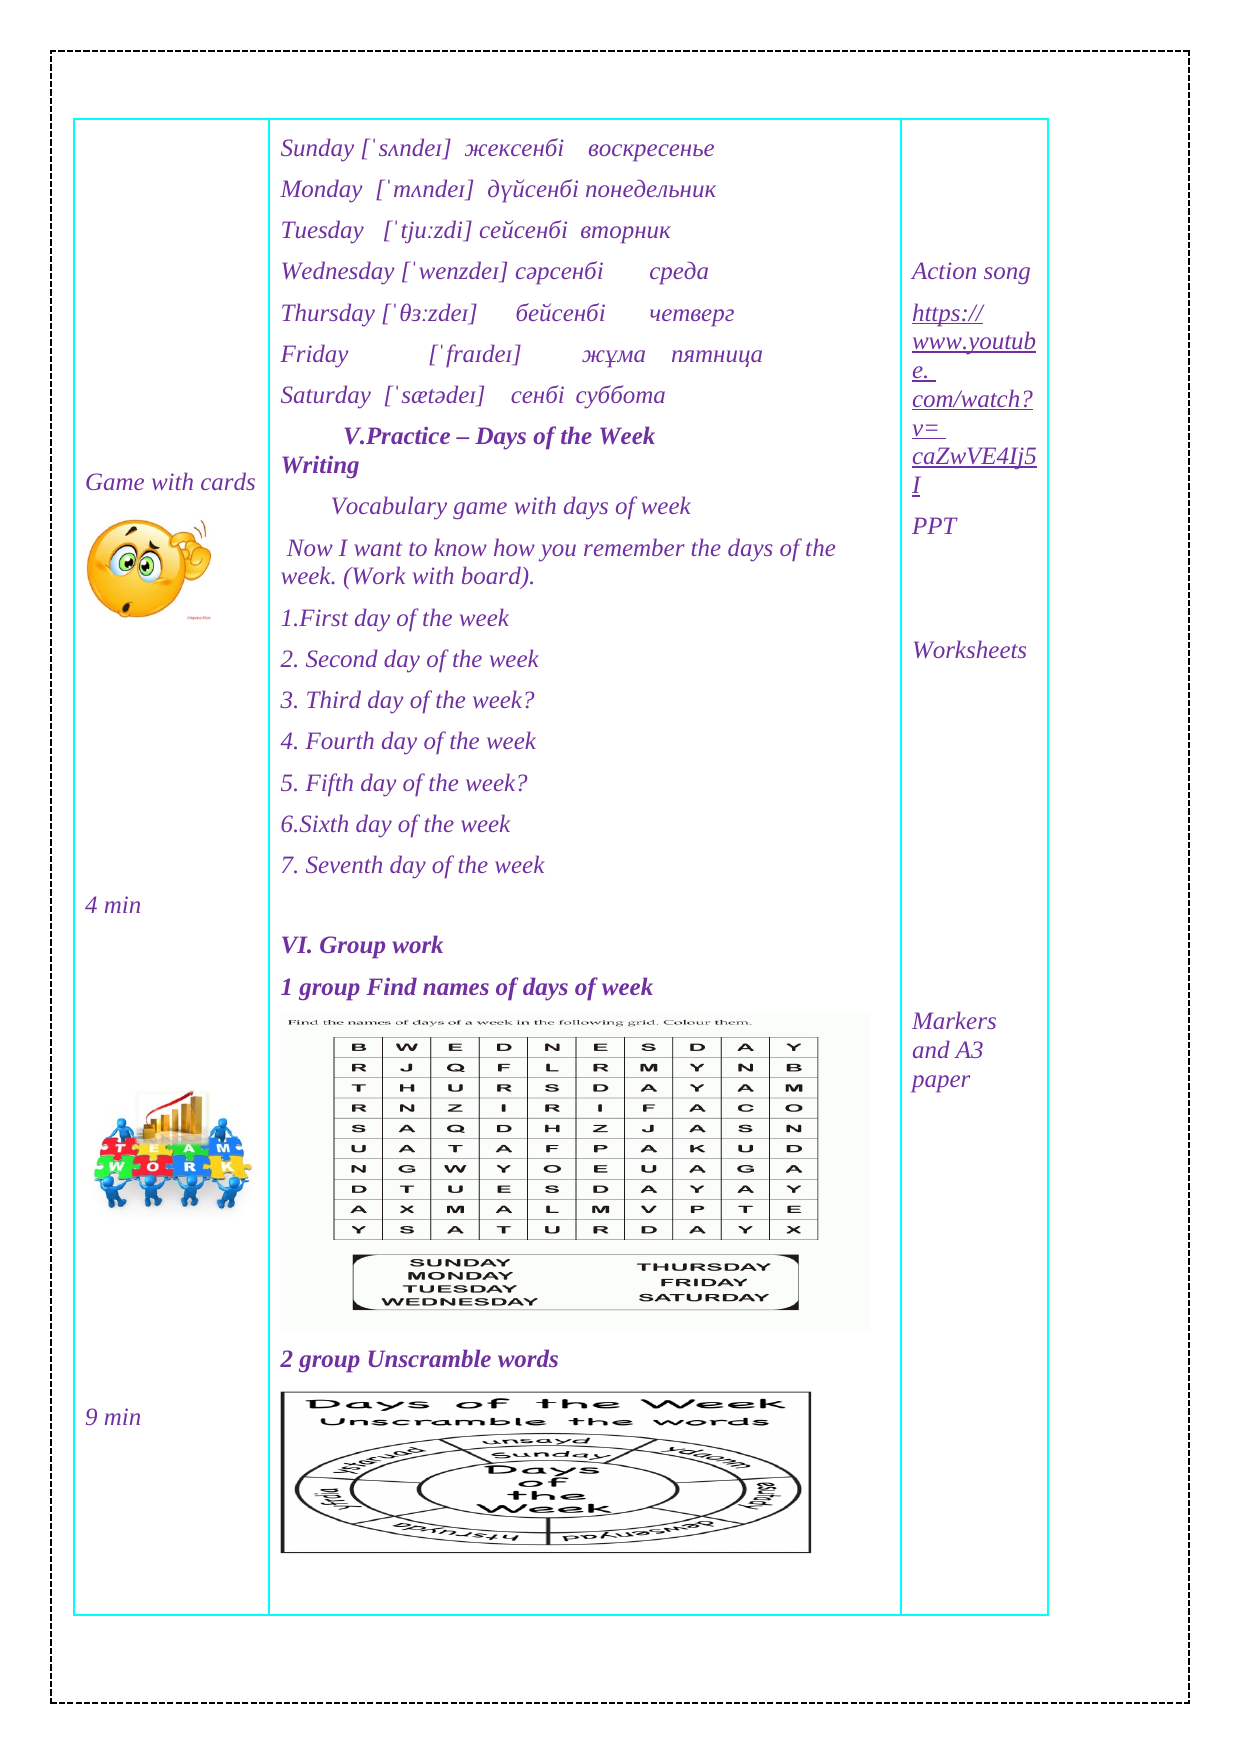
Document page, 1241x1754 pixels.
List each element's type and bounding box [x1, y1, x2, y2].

picture [85, 516, 212, 621]
picture [280, 1012, 870, 1332]
table_cell [270, 120, 900, 1613]
table_cell [902, 120, 1047, 1613]
picture [85, 1088, 260, 1232]
table_cell [75, 120, 268, 1613]
picture [280, 1385, 812, 1560]
